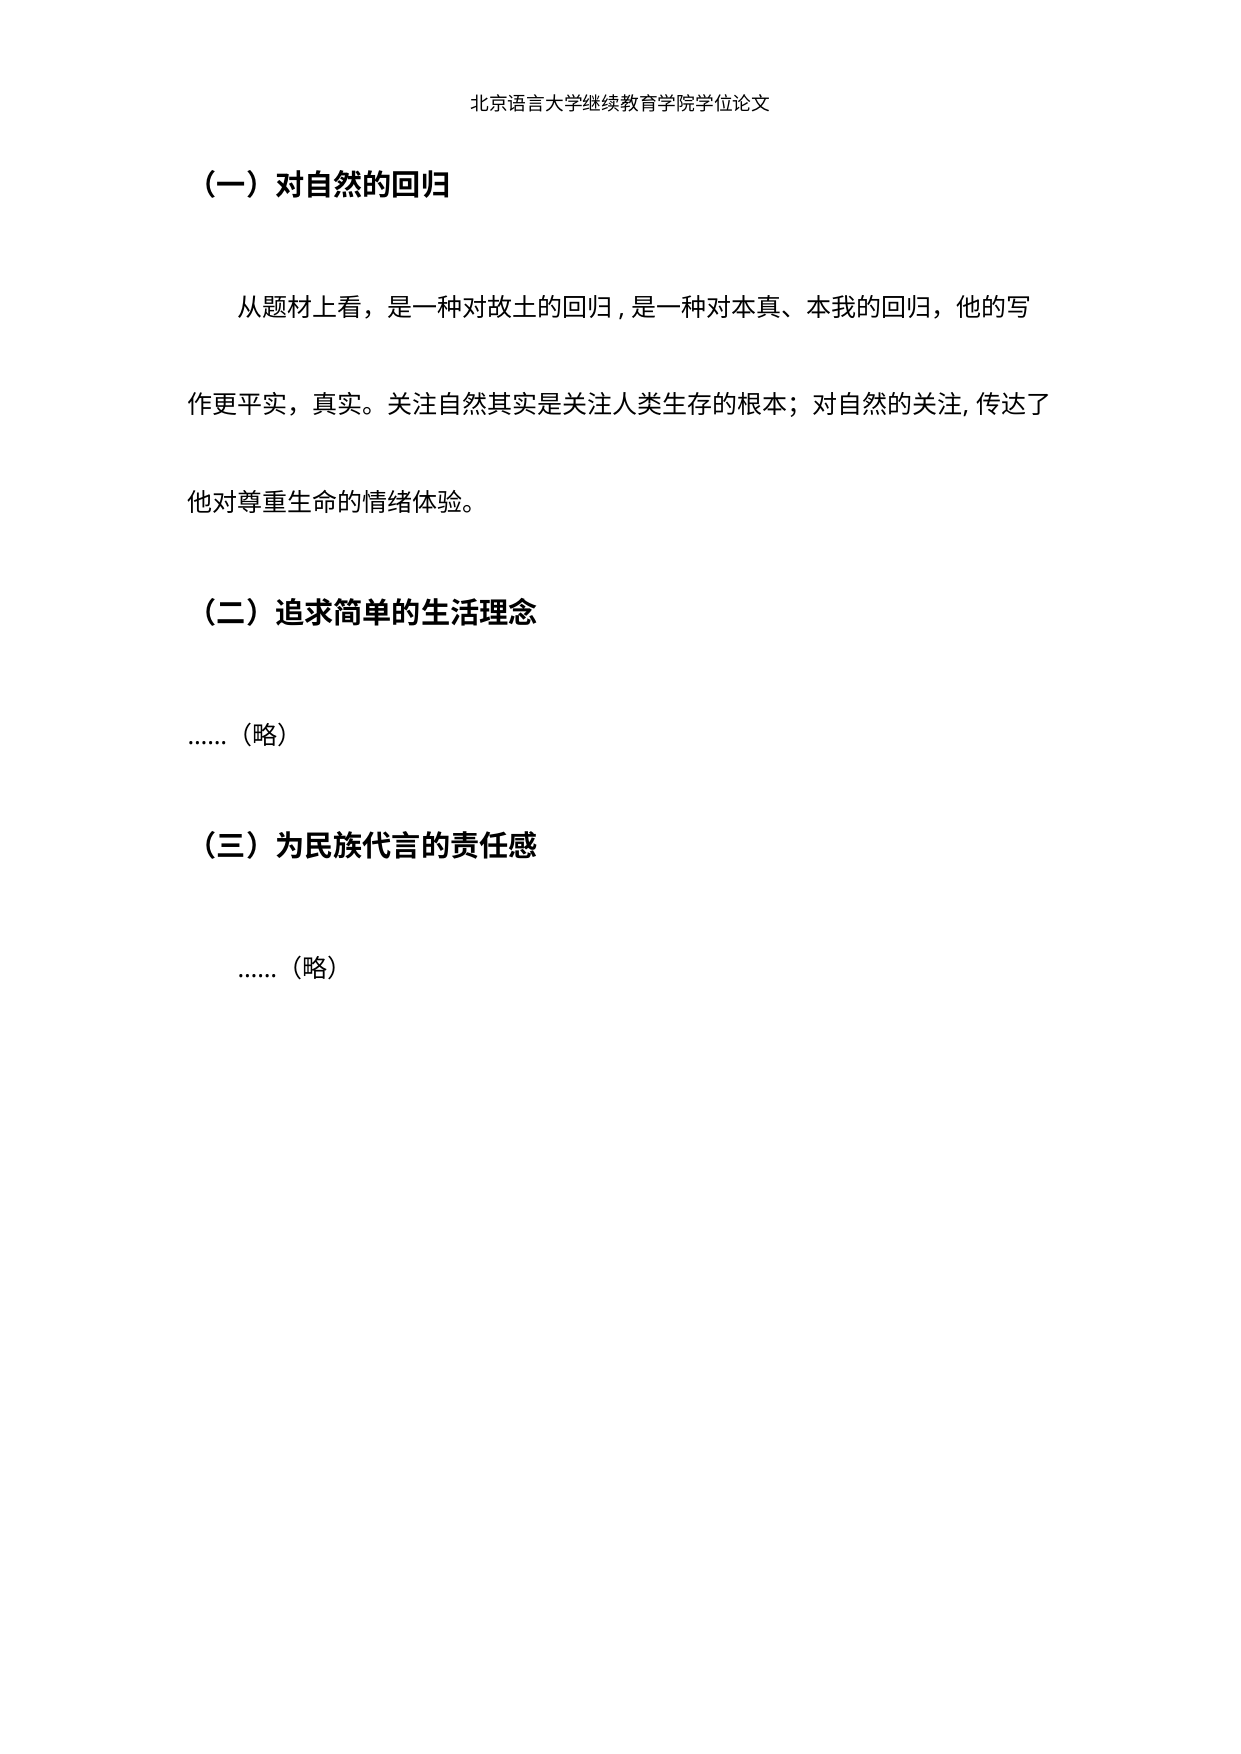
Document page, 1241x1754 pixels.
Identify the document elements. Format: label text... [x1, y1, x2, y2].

text 从题材上看，是一种对故土的回归 , 是一种对本真、本我的回归，他的写作更平实，真实。关注自然其实是关注人类生存的根本；对自然的关注, 传达了他对尊重生命的情绪体验。 [187, 273, 1053, 533]
subtitle （二）追求简单的生活理念 [187, 578, 1053, 643]
subtitle （三）为民族代言的责任感 [187, 811, 1053, 876]
subtitle （一）对自然的回归 [187, 150, 1053, 215]
text ……（略） [187, 701, 1053, 766]
text ……（略） [187, 934, 1053, 999]
